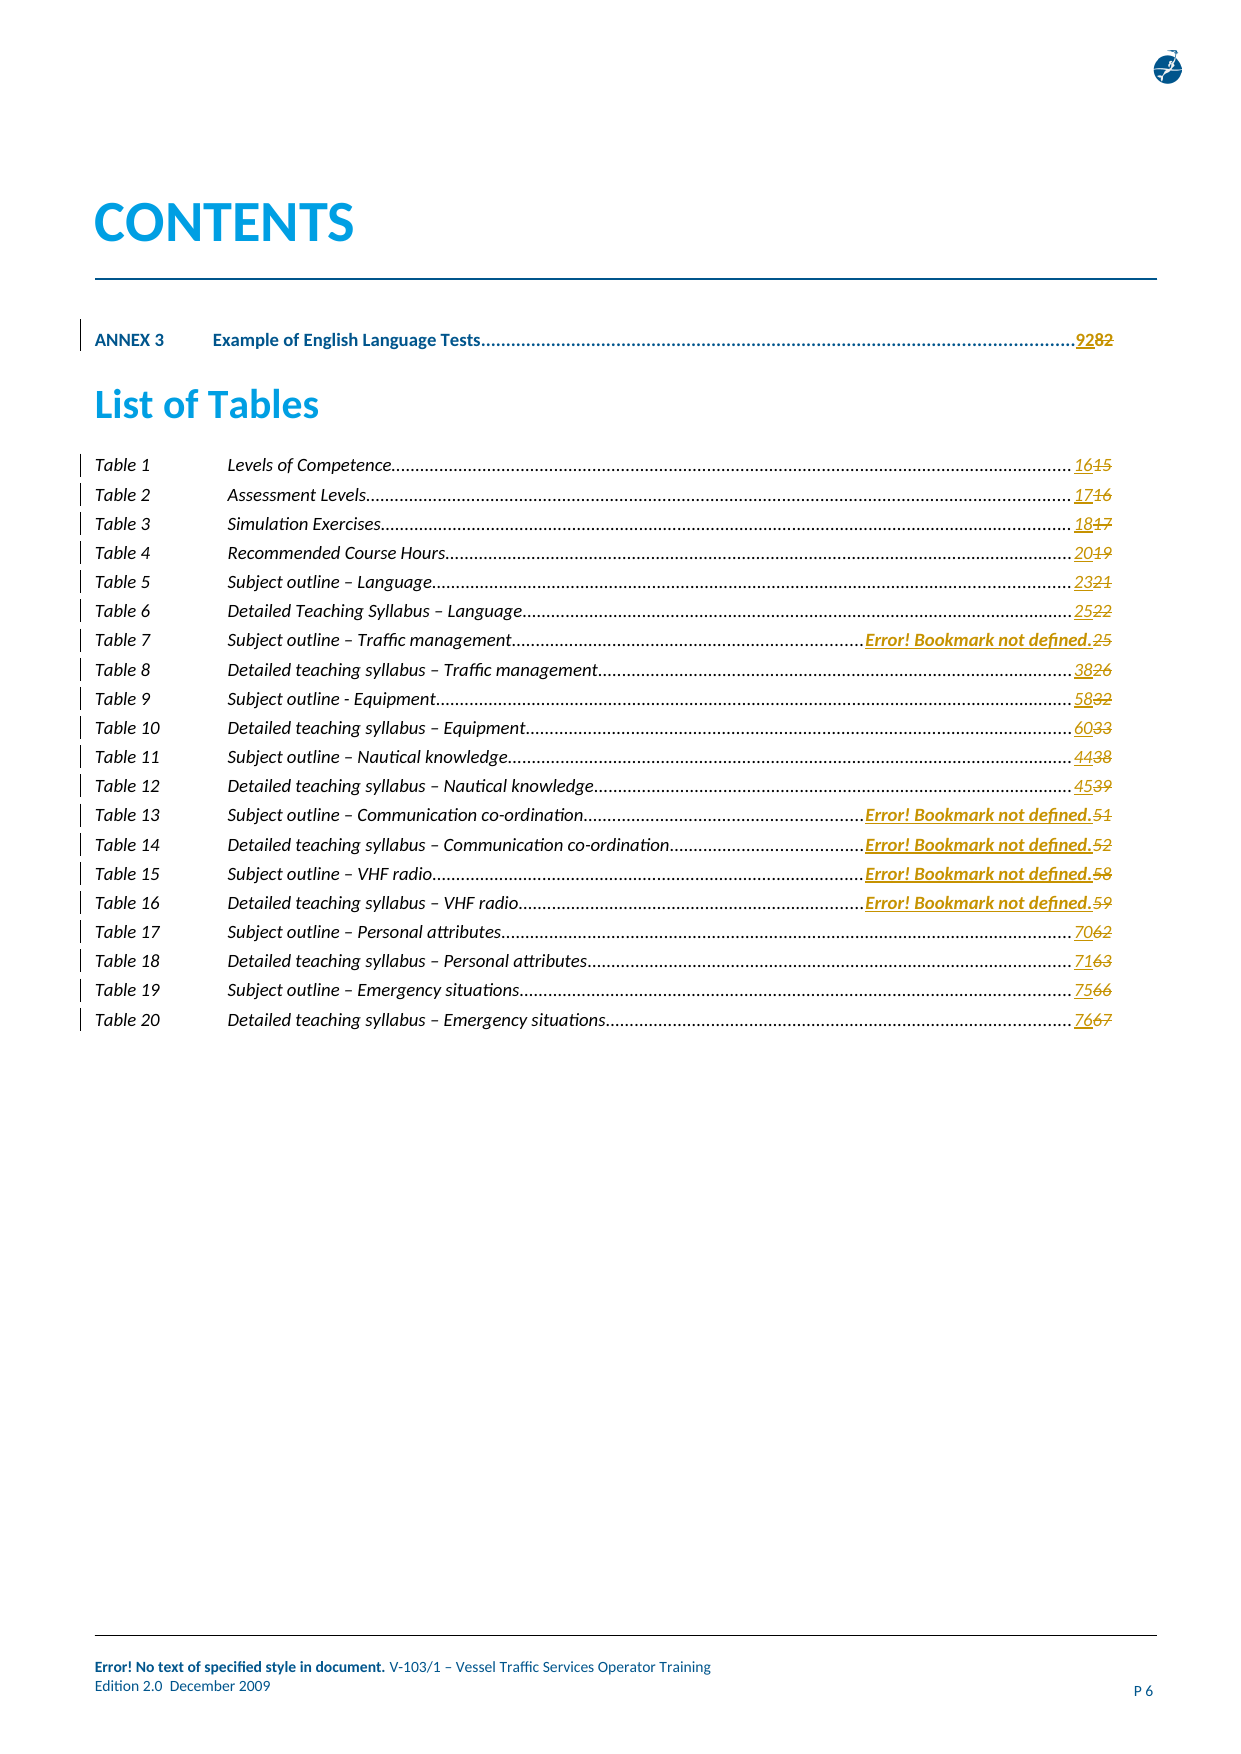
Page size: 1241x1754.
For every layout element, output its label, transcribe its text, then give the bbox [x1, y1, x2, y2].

text ANNEX 3 Example of English Language Tests [94, 319, 1113, 351]
text Table 8 Detailed teaching syllabus – Traffic management [94, 658, 1157, 681]
list List of Tables [94, 378, 1157, 429]
text Table 7 Subject outline – Traffic management [94, 629, 1157, 652]
text Table 5 Subject outline – Language [94, 570, 1157, 593]
text Table 6 Detailed Teaching Syllabus – Language [94, 599, 1157, 622]
text Table 15 Subject outline – VHF radio [94, 862, 1157, 885]
text Table 18 Detailed teaching syllabus – Personal attributes [94, 949, 1157, 972]
text Table 13 Subject outline – Communication co-ordination [94, 804, 1157, 827]
text Table 2 Assessment Levels [94, 483, 1157, 506]
text Table 14 Detailed teaching syllabus – Communication co-ordination [94, 833, 1157, 856]
text Table 4 Recommended Course Hours [94, 541, 1157, 564]
text Table 9 Subject outline - Equipment [94, 687, 1157, 710]
text Table 10 Detailed teaching syllabus – Equipment [94, 716, 1157, 739]
text Table 11 Subject outline – Nautical knowledge [94, 745, 1157, 768]
text Table 1 Levels of Competence [94, 454, 1157, 477]
picture [1122, 0, 1241, 119]
text Table 20 Detailed teaching syllabus – Emergency situations [94, 1008, 1157, 1031]
text Table 12 Detailed teaching syllabus – Nautical knowledge [94, 774, 1157, 797]
text Table 3 Simulation Exercises [94, 512, 1157, 535]
text Table 17 Subject outline – Personal attributes [94, 920, 1157, 943]
text Table 19 Subject outline – Emergency situations [94, 979, 1157, 1002]
text Table 16 Detailed teaching syllabus – VHF radio [94, 891, 1157, 914]
